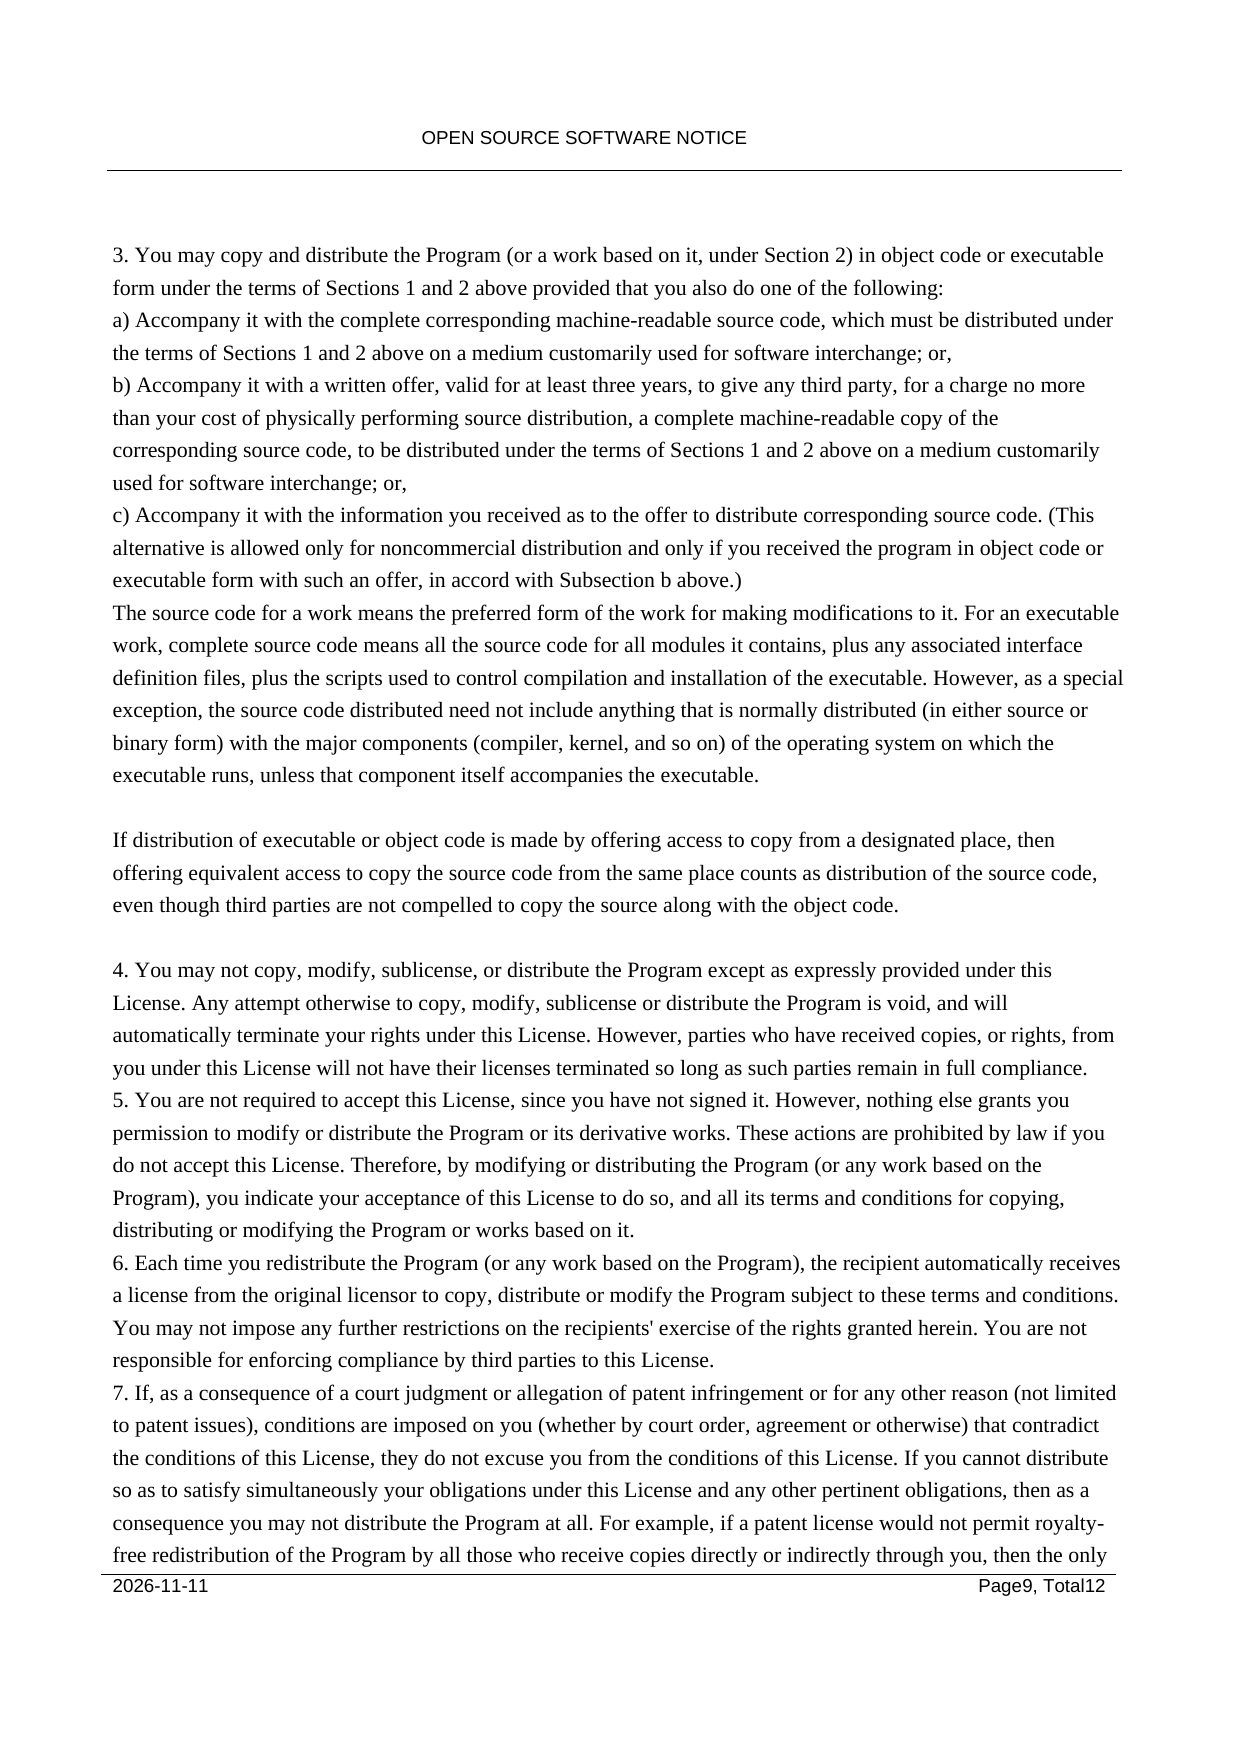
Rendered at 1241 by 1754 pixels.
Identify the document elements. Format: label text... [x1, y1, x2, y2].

text The source code for a work means the preferred form of the work for making modifications to it. For an executable work, complete source code means all the source code for all modules it contains, plus any associated interface definition files, plus the scripts used to control compilation and installation of the executable. However, as a special exception, the source code distributed need not include anything that is normally distributed (in either source or binary form) with the major components (compiler, kernel, and so on) of the operating system on which the executable runs, unless that component itself accompanies the executable. [112, 596, 1128, 791]
text 4. You may not copy, modify, sublicense, or distribute the Program except as expressly provided under this License. Any attempt otherwise to copy, modify, sublicense or distribute the Program is void, and will automatically terminate your rights under this License. However, parties who have received copies, or rights, from you under this License will not have their licenses terminated so long as such parties remain in full compliance. [112, 954, 1128, 1084]
text a) Accompany it with the complete corresponding machine-readable source code, which must be distributed under the terms of Sections 1 and 2 above on a medium customarily used for software interchange; or, [112, 304, 1128, 369]
text If distribution of executable or object code is made by offering access to copy from a designated place, then offering equivalent access to copy the source code from the same place counts as distribution of the source code, even though third parties are not compelled to copy the source along with the object code. [112, 824, 1128, 921]
text 5. You are not required to accept this License, since you have not signed it. However, nothing else grants you permission to modify or distribute the Program or its derivative works. These actions are prohibited by law if you do not accept this License. Therefore, by modifying or distributing the Program (or any work based on the Program), you indicate your acceptance of this License to do so, and all its terms and conditions for copying, distributing or modifying the Program or works based on it. [112, 1084, 1128, 1246]
text c) Accompany it with the information you received as to the offer to distribute corresponding source code. (This alternative is allowed only for noncommercial distribution and only if you received the program in object code or executable form with such an offer, in accord with Subsection b above.) [112, 499, 1128, 596]
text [112, 1376, 1128, 1571]
text b) Accompany it with a written offer, valid for at least three years, to give any third party, for a charge no more than your cost of physically performing source distribution, a complete machine-readable copy of the corresponding source code, to be distributed under the terms of Sections 1 and 2 above on a medium customarily used for software interchange; or, [112, 369, 1128, 499]
text 6. Each time you redistribute the Program (or any work based on the Program), the recipient automatically receives a license from the original licensor to copy, distribute or modify the Program subject to these terms and conditions. You may not impose any further restrictions on the recipients' exercise of the rights granted herein. You are not responsible for enforcing compliance by third parties to this License. [112, 1246, 1128, 1376]
text 3. You may copy and distribute the Program (or a work based on it, under Section 2) in object code or executable form under the terms of Sections 1 and 2 above provided that you also do one of the following: [112, 239, 1128, 304]
